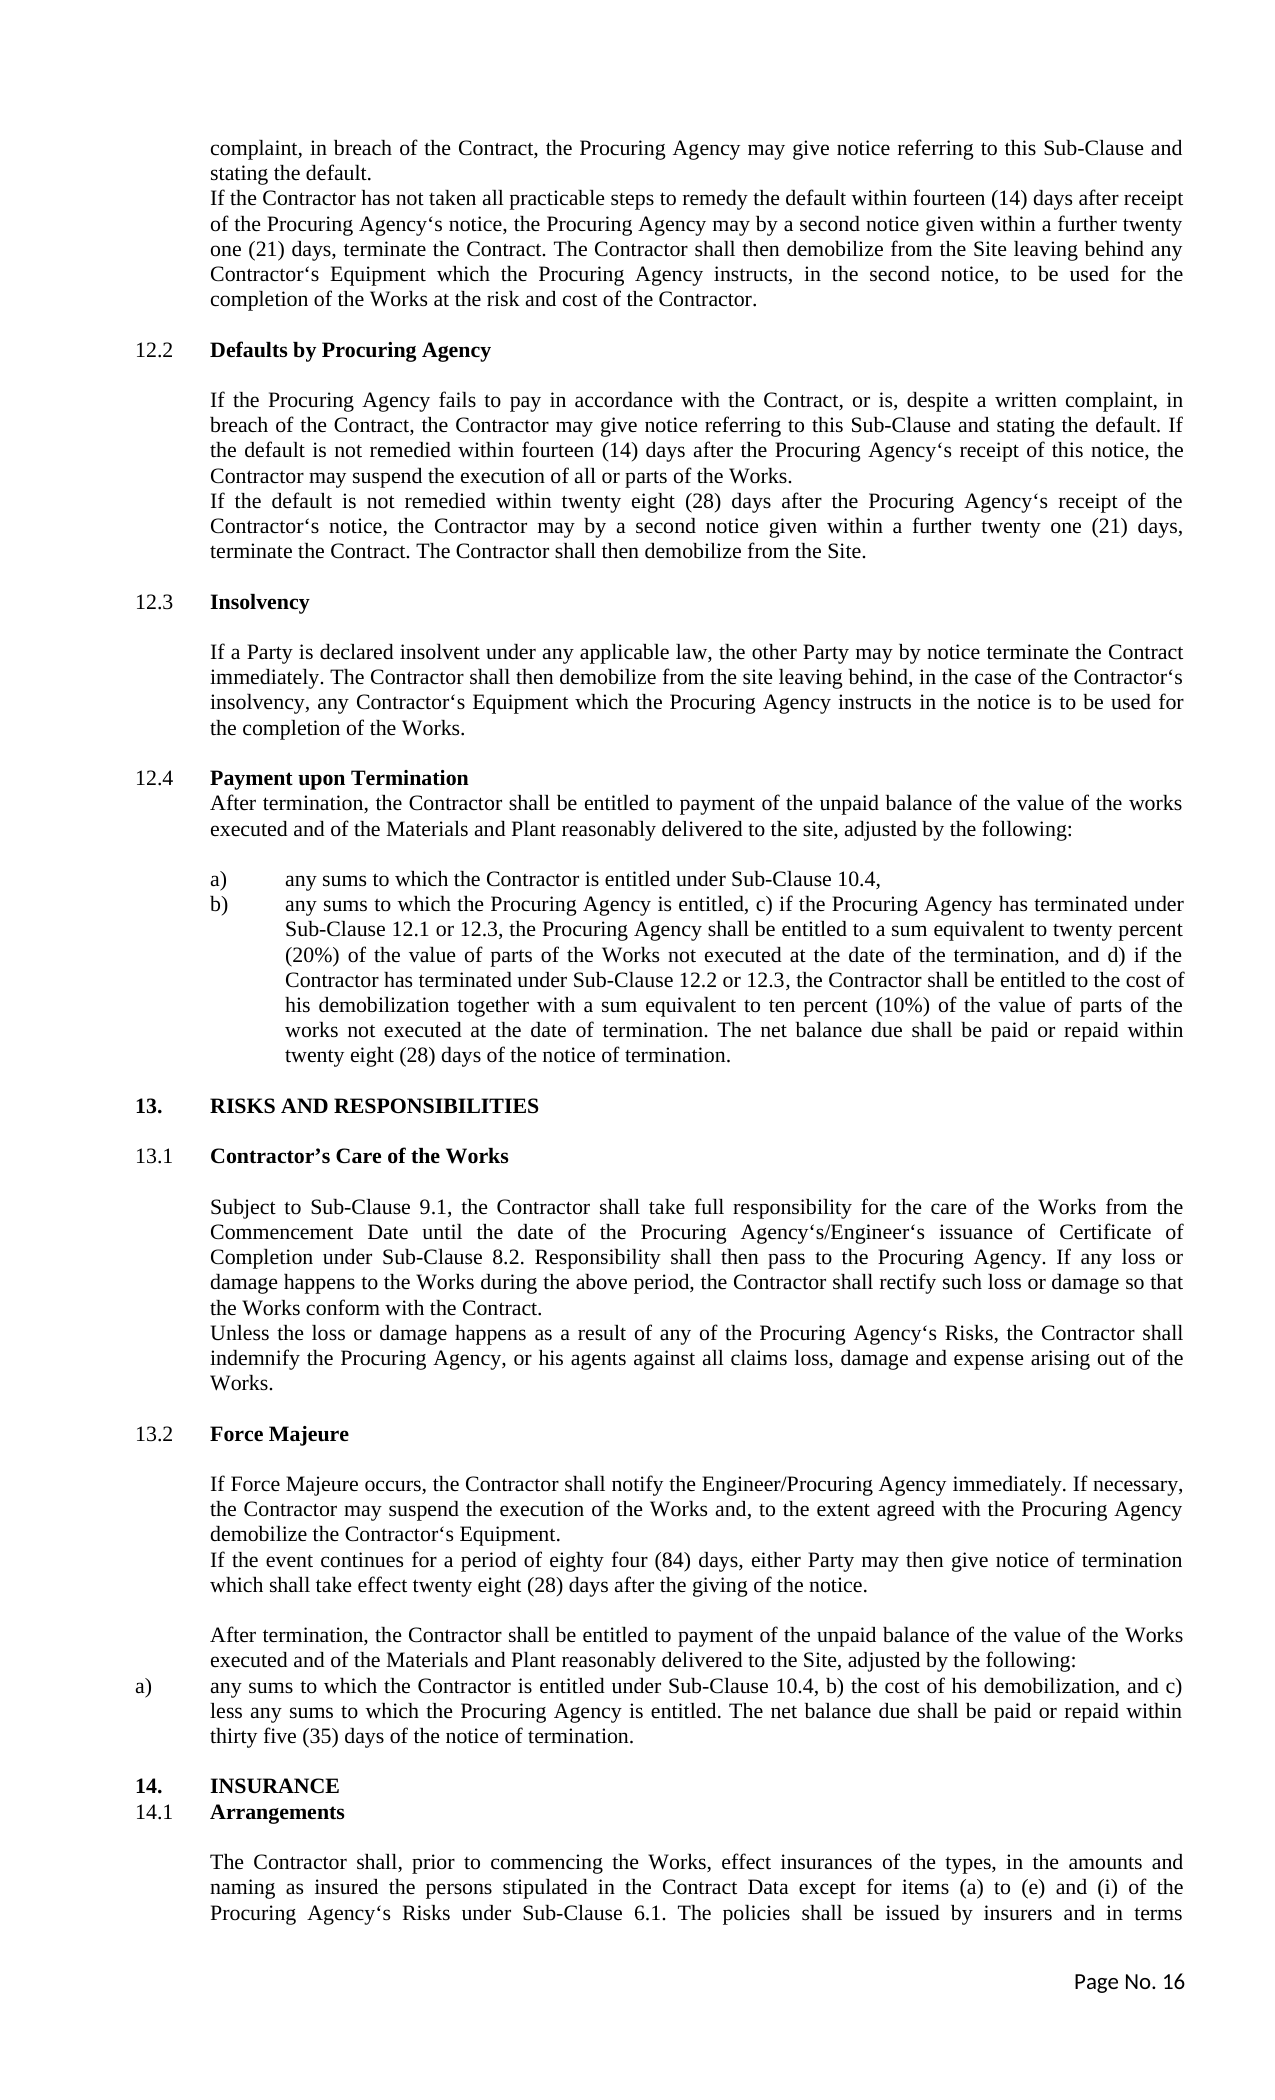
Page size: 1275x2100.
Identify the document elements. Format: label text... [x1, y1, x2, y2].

text 14. INSURANCE [135, 1773, 1185, 1799]
text 12.3 Insolvency [135, 589, 1185, 614]
text 12.2 Defaults by Procuring Agency [135, 337, 1185, 362]
text If the Contractor has not taken all practicable steps to remedy the default within fourteen (14) days after receipt of the Procuring Agency‘s notice, the Procuring Agency may by a second notice given within a further twenty one (21) days, terminate the Contract. The Contractor shall then demobilize from the Site leaving behind any Contractor‘s Equipment which the Procuring Agency instructs, in the second notice, to be used for the completion of the Works at the risk and cost of the Contractor. [210, 185, 1185, 311]
text 14.1 Arrangements [135, 1799, 1185, 1824]
text If the Procuring Agency fails to pay in accordance with the Contract, or is, despite a written complaint, in breach of the Contract, the Contractor may give notice referring to this Sub-Clause and stating the default. If the default is not remedied within fourteen (14) days after the Procuring Agency‘s receipt of this notice, the Contractor may suspend the execution of all or parts of the Works. [210, 387, 1185, 488]
text If the event continues for a period of eighty four (84) days, either Party may then give notice of termination which shall take effect twenty eight (28) days after the giving of the notice. [210, 1547, 1185, 1597]
text If Force Majeure occurs, the Contractor shall notify the Engineer/Procuring Agency immediately. If necessary, the Contractor may suspend the execution of the Works and, to the extent agreed with the Procuring Agency demobilize the Contractor‘s Equipment. [210, 1471, 1185, 1547]
text 12.4 Payment upon Termination [135, 765, 1185, 790]
text After termination, the Contractor shall be entitled to payment of the unpaid balance of the value of the Works executed and of the Materials and Plant reasonably delivered to the Site, adjusted by the following: [210, 1622, 1185, 1673]
text a) any sums to which the Contractor is entitled under Sub-Clause 10.4, [135, 866, 1185, 891]
text After termination, the Contractor shall be entitled to payment of the unpaid balance of the value of the works executed and of the Materials and Plant reasonably delivered to the site, adjusted by the following: [210, 790, 1185, 841]
text Unless the loss or damage happens as a result of any of the Procuring Agency‘s Risks, the Contractor shall indemnify the Procuring Agency, or his agents against all claims loss, damage and expense arising out of the Works. [210, 1320, 1185, 1395]
text If the default is not remedied within twenty eight (28) days after the Procuring Agency‘s receipt of the Contractor‘s notice, the Contractor may by a second notice given within a further twenty one (21) days, terminate the Contract. The Contractor shall then demobilize from the Site. [210, 488, 1185, 563]
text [210, 135, 1185, 185]
text 13.2 Force Majeure [135, 1421, 1185, 1446]
text a) any sums to which the Contractor is entitled under Sub-Clause 10.4, b) the cost of his demobilization, and c) less any sums to which the Procuring Agency is entitled. The net balance due shall be paid or repaid within thirty five (35) days of the notice of termination. [135, 1673, 1185, 1748]
text Subject to Sub-Clause 9.1, the Contractor shall take full responsibility for the care of the Works from the Commencement Date until the date of the Procuring Agency‘s/Engineer‘s issuance of Certificate of Completion under Sub-Clause 8.2. Responsibility shall then pass to the Procuring Agency. If any loss or damage happens to the Works during the above period, the Contractor shall rectify such loss or damage so that the Works conform with the Contract. [210, 1194, 1185, 1320]
text If a Party is declared insolvent under any applicable law, the other Party may by notice terminate the Contract immediately. The Contractor shall then demobilize from the site leaving behind, in the case of the Contractor‘s insolvency, any Contractor‘s Equipment which the Procuring Agency instructs in the notice is to be used for the completion of the Works. [210, 639, 1185, 740]
text b) any sums to which the Procuring Agency is entitled, c) if the Procuring Agency has terminated under Sub-Clause 12.1 or 12.3, the Procuring Agency shall be entitled to a sum equivalent to twenty percent (20%) of the value of parts of the Works not executed at the date of the termination, and d) if the Contractor has terminated under Sub-Clause 12.2 or 12.3, the Contractor shall be entitled to the cost of his demobilization together with a sum equivalent to ten percent (10%) of the value of parts of the works not executed at the date of termination. The net balance due shall be paid or repaid within twenty eight (28) days of the notice of termination. [210, 891, 1185, 1068]
text 13.1 Contractor’s Care of the Works [135, 1143, 1185, 1168]
text 13. RISKS AND RESPONSIBILITIES [135, 1093, 1185, 1118]
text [210, 1849, 1185, 1925]
